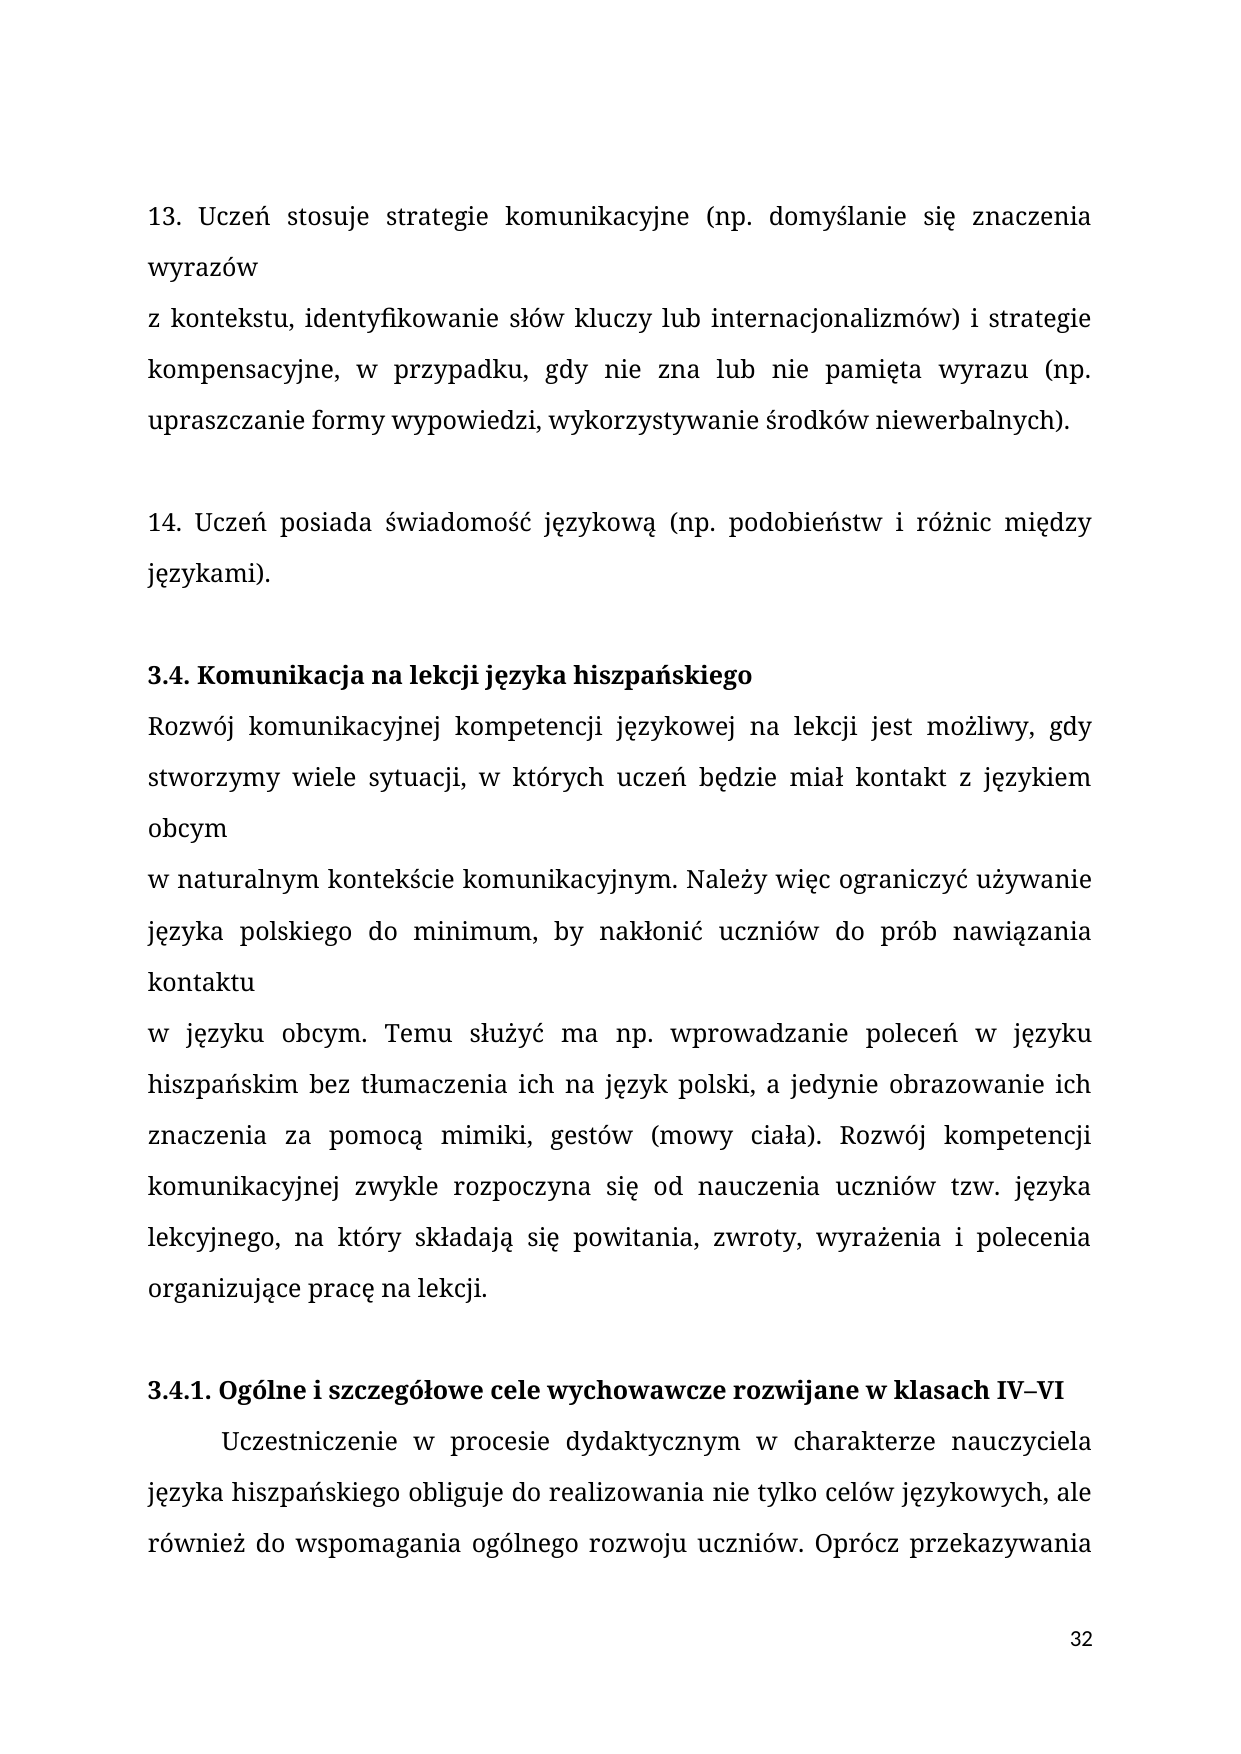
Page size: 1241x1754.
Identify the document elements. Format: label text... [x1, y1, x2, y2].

text 14. Uczeń posiada świadomość językową (np. podobieństw i różnic między językami). [148, 505, 1093, 590]
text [148, 1424, 1093, 1560]
text 13. Uczeń stosuje strategie komunikacyjne (np. domyślanie się znaczenia wyrazów z kontekstu, identyfikowanie słów kluczy lub internacjonalizmów) i strategie kompensacyjne, w przypadku, gdy nie zna lub nie pamięta wyrazu (np. upraszczanie formy wypowiedzi, wykorzystywanie środków niewerbalnych). [148, 199, 1093, 437]
text 3.4.1. Ogólne i szczegółowe cele wychowawcze rozwijane w klasach IV–VI [148, 1373, 1093, 1407]
text 3.4. Komunikacja na lekcji języka hiszpańskiego [148, 658, 1093, 692]
text Rozwój komunikacyjnej kompetencji językowej na lekcji jest możliwy, gdy stworzymy wiele sytuacji, w których uczeń będzie miał kontakt z językiem obcym w naturalnym kontekście komunikacyjnym. Należy więc ograniczyć używanie języka polskiego do minimum, by nakłonić uczniów do prób nawiązania kontaktu w języku obcym. Temu służyć ma np. wprowadzanie poleceń w języku hiszpańskim bez tłumaczenia ich na język polski, a jedynie obrazowanie ich znaczenia za pomocą mimiki, gestów (mowy ciała). Rozwój kompetencji komunikacyjnej zwykle rozpoczyna się od nauczenia uczniów tzw. języka lekcyjnego, na który składają się powitania, zwroty, wyrażenia i polecenia organizujące pracę na lekcji. [148, 709, 1093, 1304]
